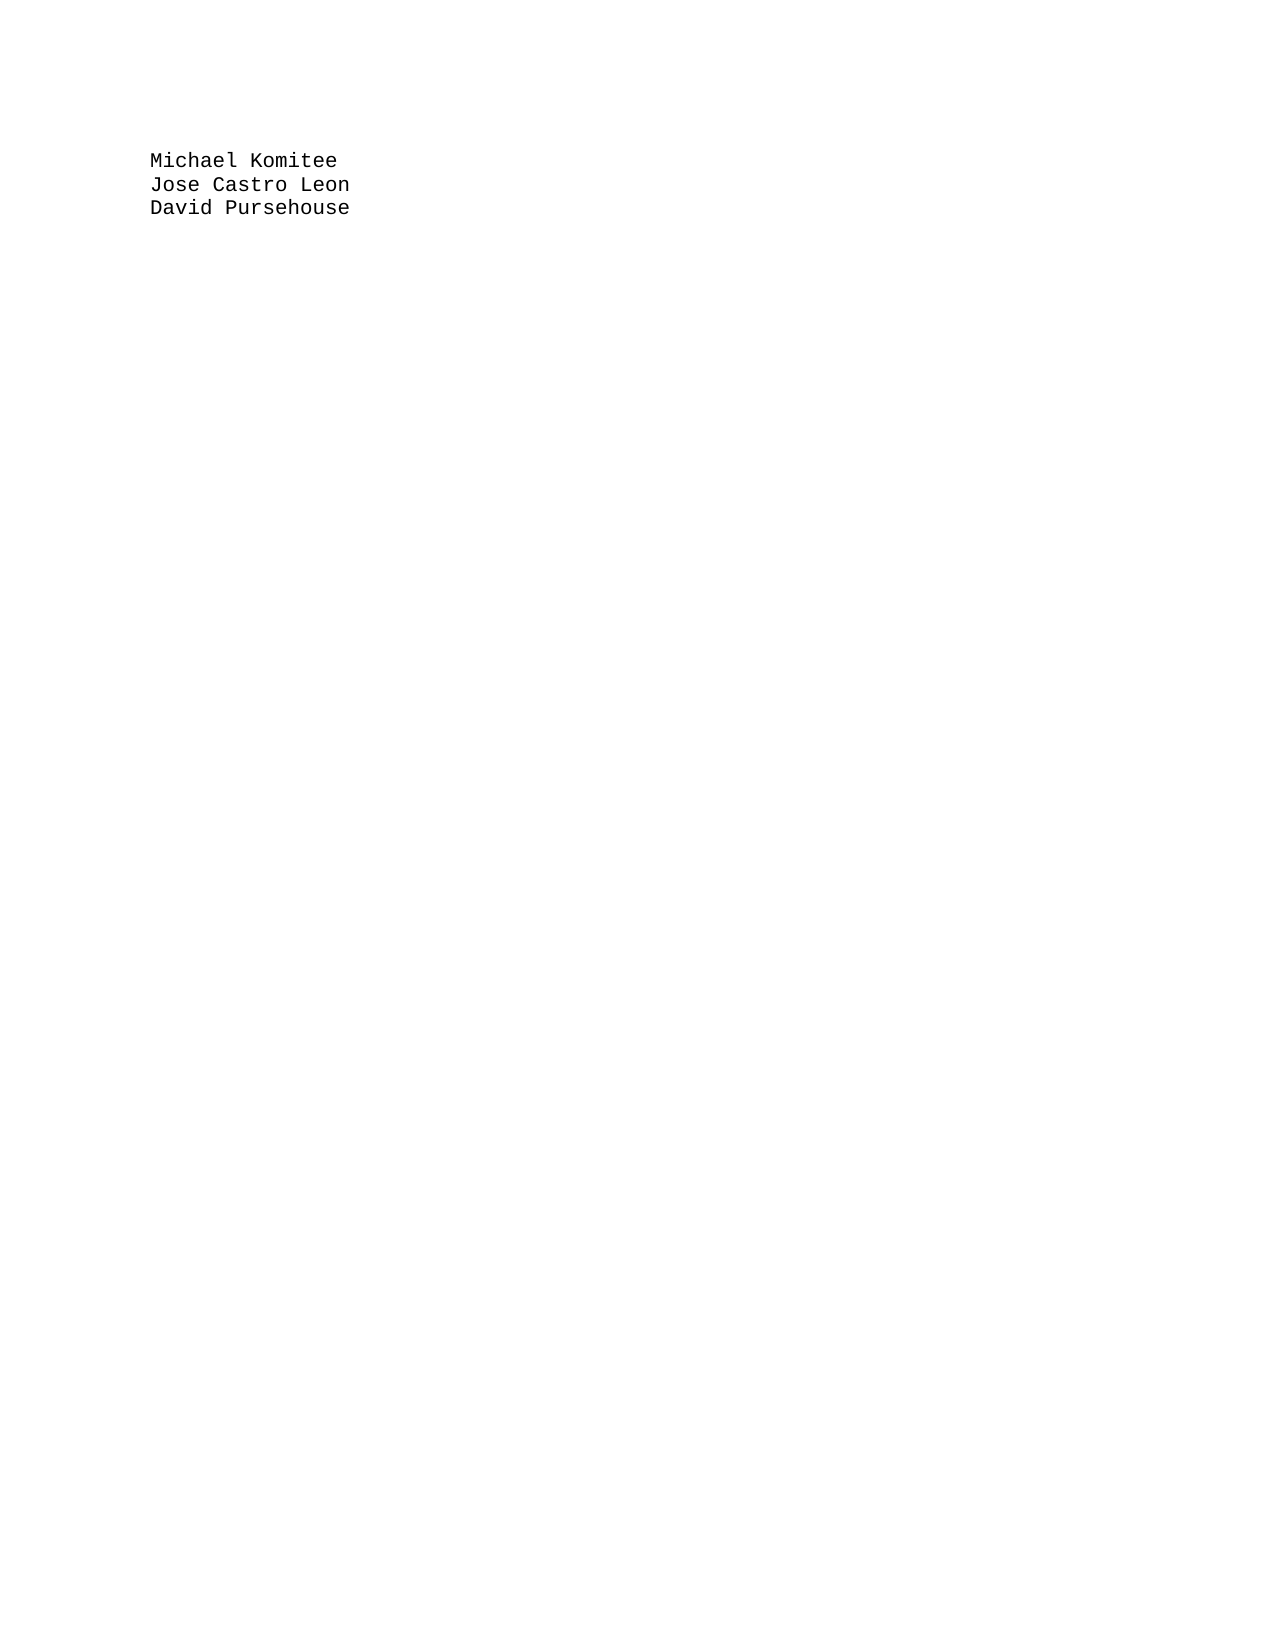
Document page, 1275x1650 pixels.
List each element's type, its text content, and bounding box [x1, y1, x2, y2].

text David Pursehouse [150, 197, 1125, 221]
text Michael Komitee [150, 150, 1125, 174]
text Jose Castro Leon [150, 174, 1125, 197]
